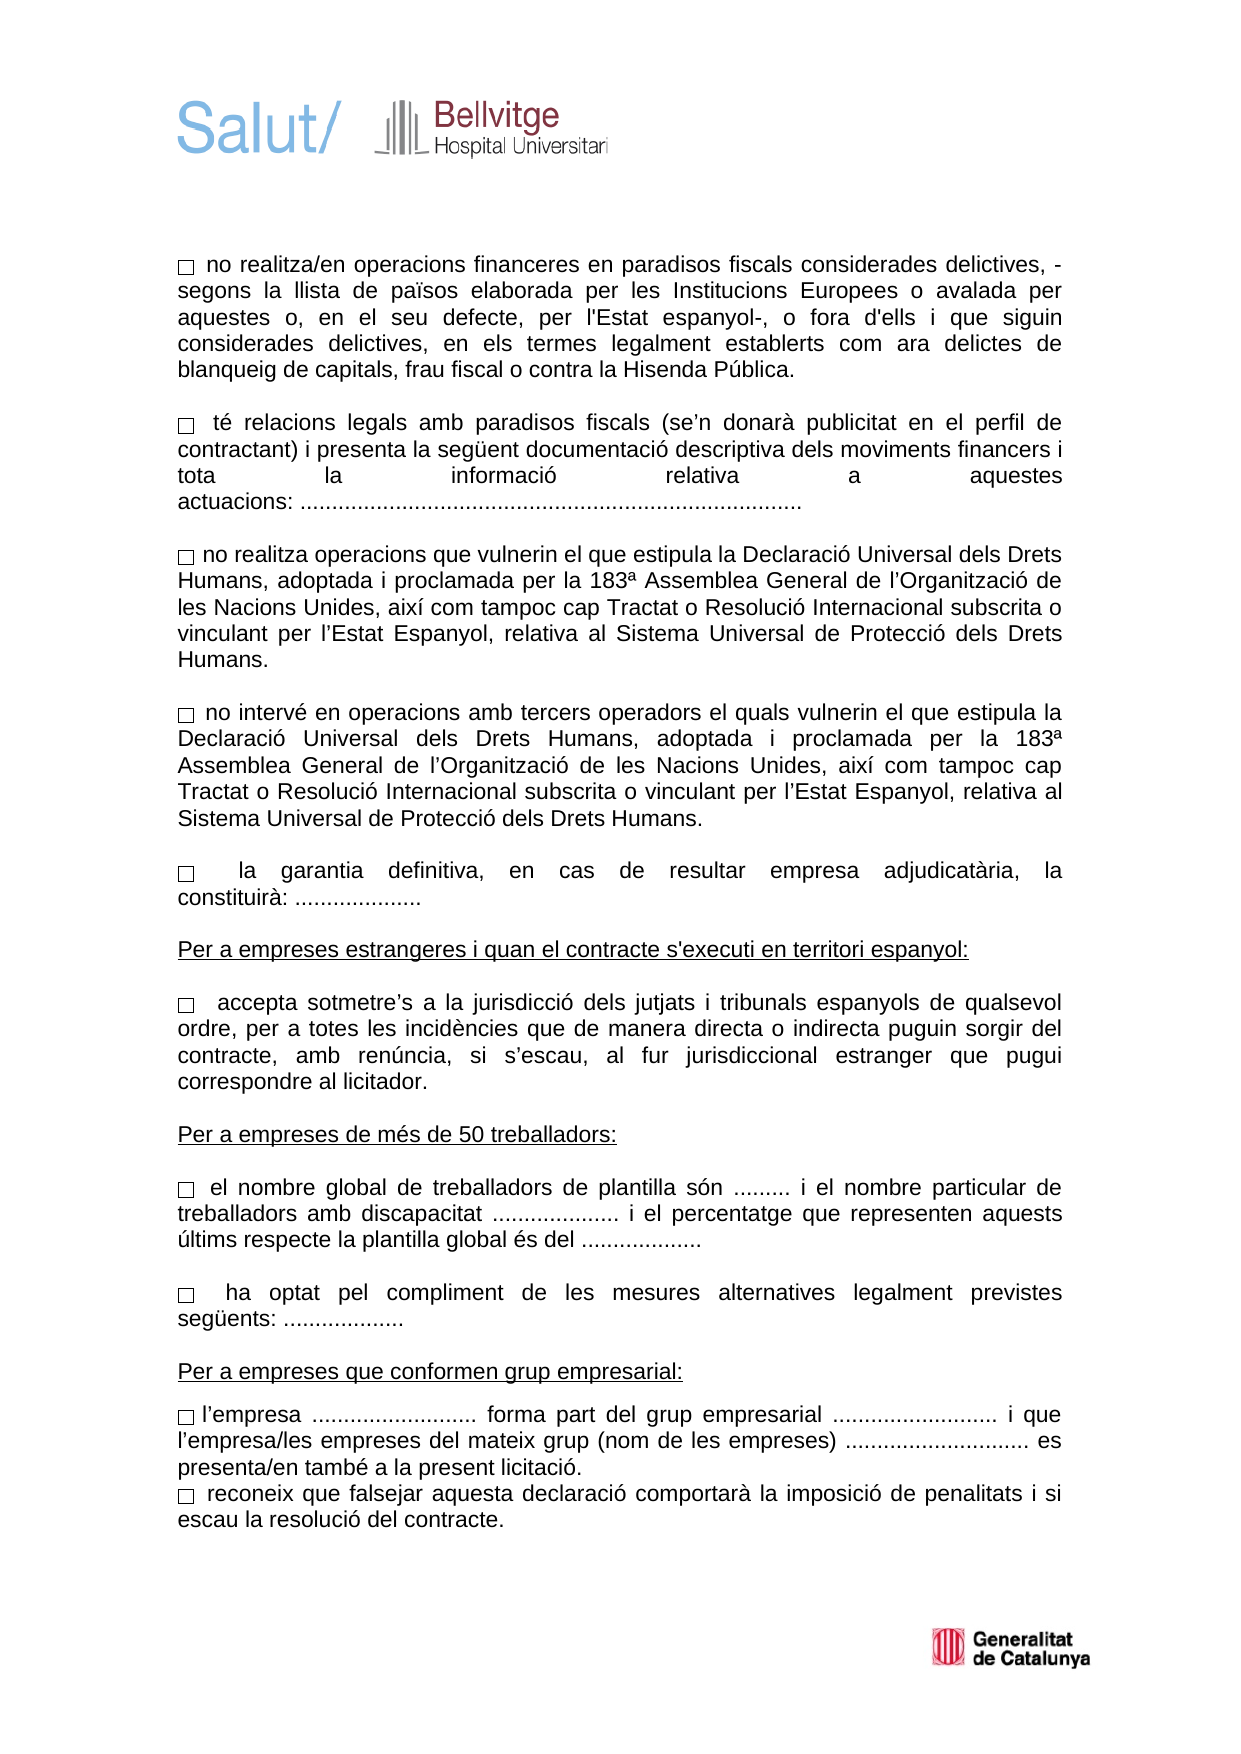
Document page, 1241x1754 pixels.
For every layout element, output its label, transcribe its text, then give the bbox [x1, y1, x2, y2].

text Per a empreses de més de 50 treballadors: [177, 1121, 1063, 1147]
text l’empresa .......................... forma part del grup empresarial .......................... i que l’empresa/les empreses del mateix grup (nom de les empreses) ............................. es presenta/en també a la present licitació. [177, 1401, 1063, 1480]
text ha optat pel compliment de les mesures alternatives legalment previstes següents: ................... [177, 1279, 1063, 1332]
text no realitza/en operacions financeres en paradisos fiscals considerades delictives, -segons la llista de països elaborada per les Institucions Europees o avalada per aquestes o, en el seu defecte, per l'Estat espanyol-, o fora d'ells i que siguin considerades delictives, en els termes legalment establerts com ara delictes de blanqueig de capitals, frau fiscal o contra la Hisenda Pública. [177, 251, 1063, 383]
text la garantia definitiva, en cas de resultar empresa adjudicatària, la constituirà: .................... [177, 857, 1063, 910]
picture [893, 1621, 1129, 1674]
text no intervé en operacions amb tercers operadors el quals vulnerin el que estipula la Declaració Universal dels Drets Humans, adoptada i proclamada per la 183ª Assemblea General de l’Organització de les Nacions Unides, així com tampoc cap Tractat o Resolució Internacional subscrita o vinculant per l’Estat Espanyol, relativa al Sistema Universal de Protecció dels Drets Humans. [177, 699, 1063, 831]
text té relacions legals amb paradisos fiscals (se’n donarà publicitat en el perfil de contractant) i presenta la següent documentació descriptiva dels moviments financers i tota la informació relativa a aquestes actuacions: ............................................................................... [177, 409, 1063, 514]
text no realitza operacions que vulnerin el que estipula la Declaració Universal dels Drets Humans, adoptada i proclamada per la 183ª Assemblea General de l’Organització de les Nacions Unides, així com tampoc cap Tractat o Resolució Internacional subscrita o vinculant per l’Estat Espanyol, relativa al Sistema Universal de Protecció dels Drets Humans. [177, 541, 1063, 673]
text reconeix que falsejar aquesta declaració comportarà la imposició de penalitats i si escau la resolució del contracte. [177, 1480, 1063, 1533]
text el nombre global de treballadors de plantilla són ......... i el nombre particular de treballadors amb discapacitat .................... i el percentatge que representen aquests últims respecte la plantilla global és del ................... [177, 1173, 1063, 1252]
text Per a empreses que conformen grup empresarial: [177, 1358, 1063, 1384]
text accepta sotmetre’s a la jurisdicció dels jutjats i tribunals espanyols de qualsevol ordre, per a totes les incidències que de manera directa o indirecta puguin sorgir del contracte, amb renúncia, si s’escau, al fur jurisdiccional estranger que pugui correspondre al licitador. [177, 989, 1063, 1094]
picture [177, 100, 608, 159]
text Per a empreses estrangeres i quan el contracte s'executi en territori espanyol: [177, 936, 1063, 963]
